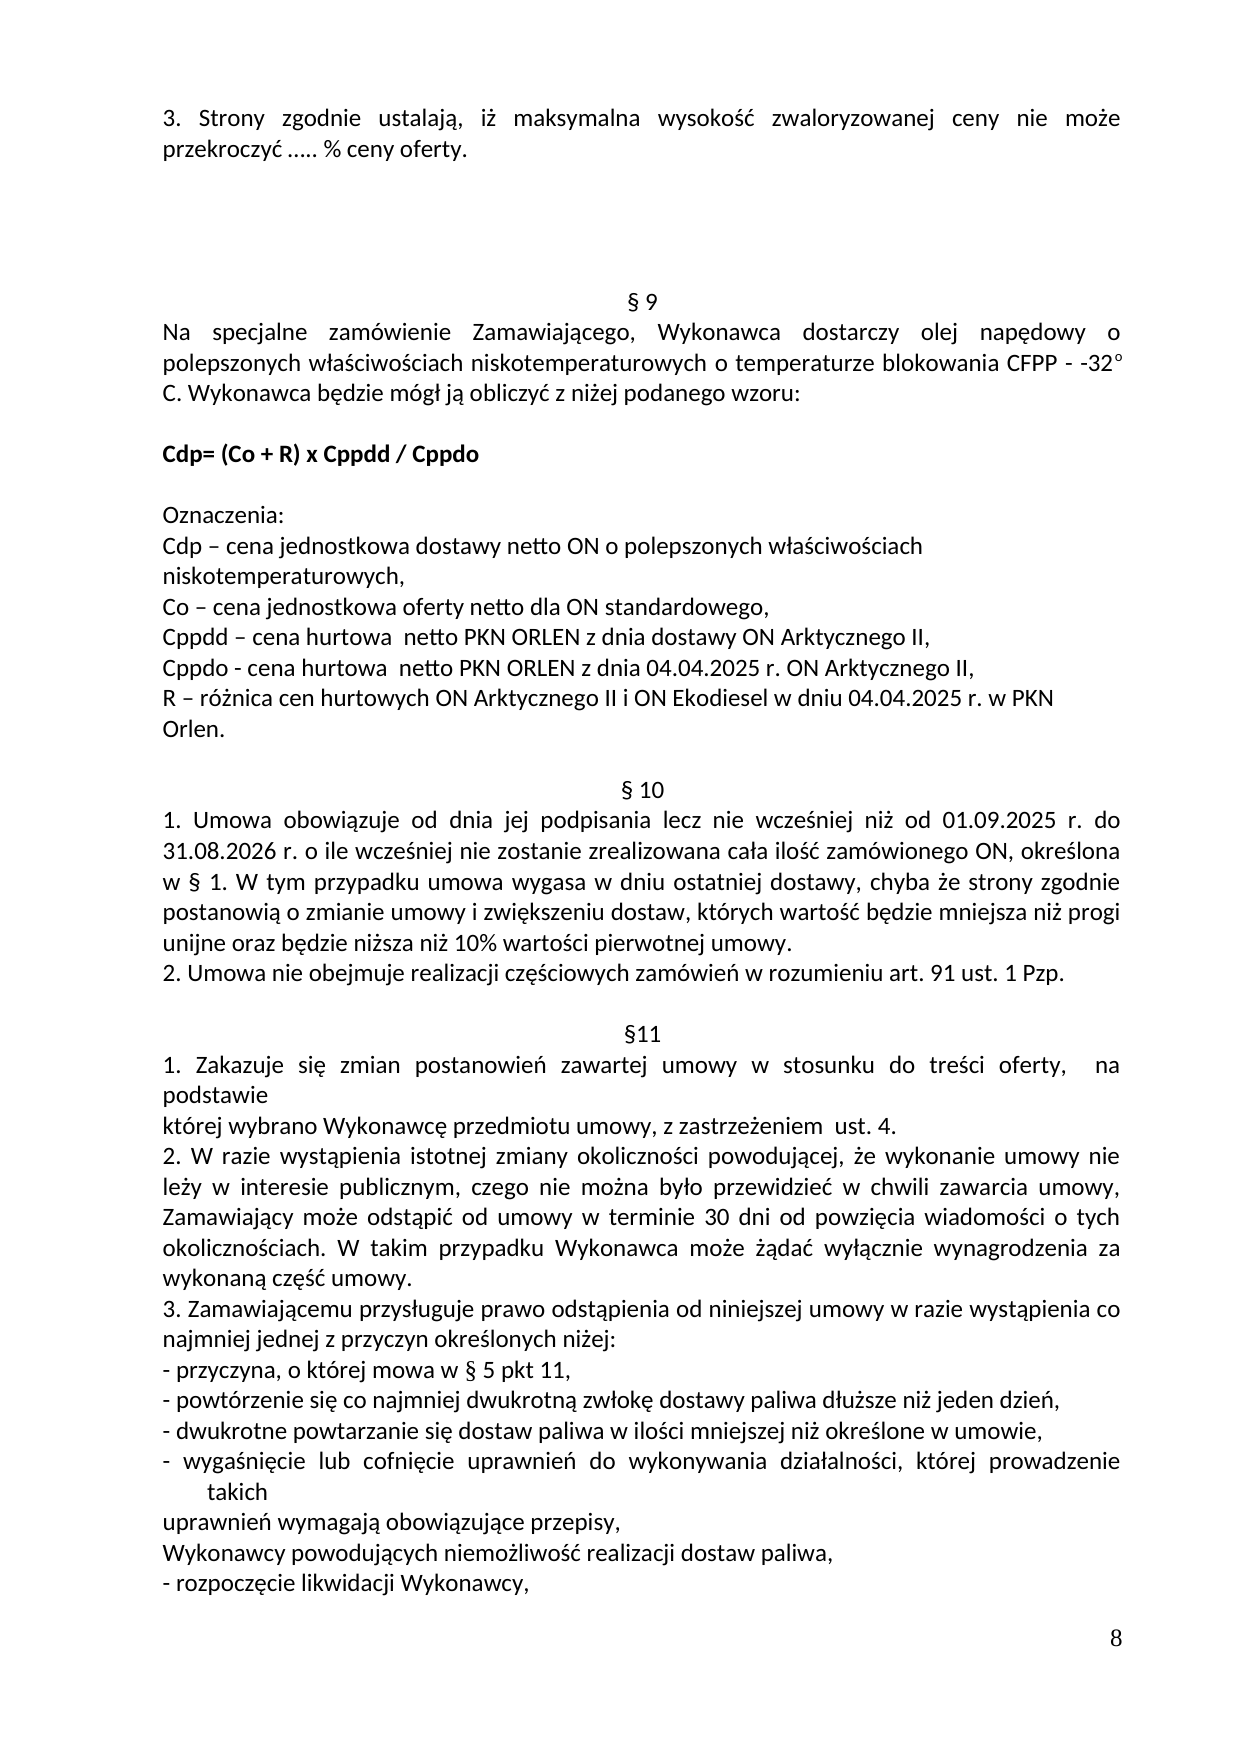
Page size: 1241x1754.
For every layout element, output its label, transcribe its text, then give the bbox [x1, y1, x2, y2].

text R – różnica cen hurtowych ON Arktycznego II i ON Ekodiesel w dniu 04.04.2025 r. w PKN [162, 682, 1122, 713]
text Cdp – cena jednostkowa dostawy netto ON o polepszonych właściwościach [162, 530, 1122, 560]
text 1. Zakazuje się zmian postanowień zawartej umowy w stosunku do treści oferty, na podstawie [162, 1049, 1122, 1110]
text - dwukrotne powtarzanie się dostaw paliwa w ilości mniejszej niż określone w umowie, [162, 1415, 1122, 1446]
text Wykonawcy powodujących niemożliwość realizacji dostaw paliwa, [162, 1537, 1122, 1568]
text - przyczyna, o której mowa w 5 pkt 11, [162, 1354, 1122, 1384]
text - rozpoczęcie likwidacji Wykonawcy, [162, 1568, 1122, 1598]
text Cdp= (Co + R) x Cppdd / Cppdo [162, 438, 1122, 469]
text Cppdd – cena hurtowa netto PKN ORLEN z dnia dostawy ON Arktycznego II, [162, 621, 1122, 652]
text Orlen. [162, 713, 1122, 743]
text 1. Umowa obowiązuje od dnia jej podpisania lecz nie wcześniej niż od 01.09.2025 r. do 31.08.2026 r. o ile wcześniej nie zostanie zrealizowana cała ilość zamówionego ON, określona w § 1. W tym przypadku umowa wygasa w dniu ostatniej dostawy, chyba że strony zgodnie postanowią o zmianie umowy i zwiększeniu dostaw, których wartość będzie mniejsza niż progi unijne oraz będzie niższa niż 10% wartości pierwotnej umowy. [162, 804, 1122, 957]
text Na specjalne zamówienie Zamawiającego, Wykonawca dostarczy olej napędowy o polepszonych właściwościach niskotemperaturowych o temperaturze blokowania CFPP - -32o C. Wykonawca będzie mógł ją obliczyć z niżej podanego wzoru: [162, 316, 1122, 408]
text - wygaśnięcie lub cofnięcie uprawnień do wykonywania działalności, której prowadzenie takich [162, 1446, 1122, 1507]
text 3. Strony zgodnie ustalają, iż maksymalna wysokość zwaloryzowanej ceny nie może przekroczyć ….. % ceny oferty. [162, 103, 1122, 164]
text uprawnień wymagają obowiązujące przepisy, [162, 1507, 1122, 1537]
text Oznaczenia: [162, 499, 1122, 530]
text 2. W razie wystąpienia istotnej zmiany okoliczności powodującej, że wykonanie umowy nie leży w interesie publicznym, czego nie można było przewidzieć w chwili zawarcia umowy, Zamawiający może odstąpić od umowy w terminie 30 dni od powzięcia wiadomości o tych okolicznościach. W takim przypadku Wykonawca może żądać wyłącznie wynagrodzenia za wykonaną część umowy. [162, 1140, 1122, 1293]
text Cppdo - cena hurtowa netto PKN ORLEN z dnia 04.04.2025 r. ON Arktycznego II, [162, 652, 1122, 682]
text § 9 [162, 286, 1122, 316]
text §11 [162, 1018, 1122, 1049]
text § 10 [162, 774, 1122, 804]
text niskotemperaturowych, [162, 560, 1122, 591]
text 3. Zamawiającemu przysługuje prawo odstąpienia od niniejszej umowy w razie wystąpienia co najmniej jednej z przyczyn określonych niżej: [162, 1293, 1122, 1354]
text Co – cena jednostkowa oferty netto dla ON standardowego, [162, 591, 1122, 621]
text której wybrano Wykonawcę przedmiotu umowy, z zastrzeżeniem ust. 4. [162, 1110, 1122, 1140]
text 2. Umowa nie obejmuje realizacji częściowych zamówień w rozumieniu art. 91 ust. 1 Pzp. [162, 957, 1122, 988]
text - powtórzenie się co najmniej dwukrotną zwłokę dostawy paliwa dłuższe niż jeden dzień, [162, 1384, 1122, 1415]
